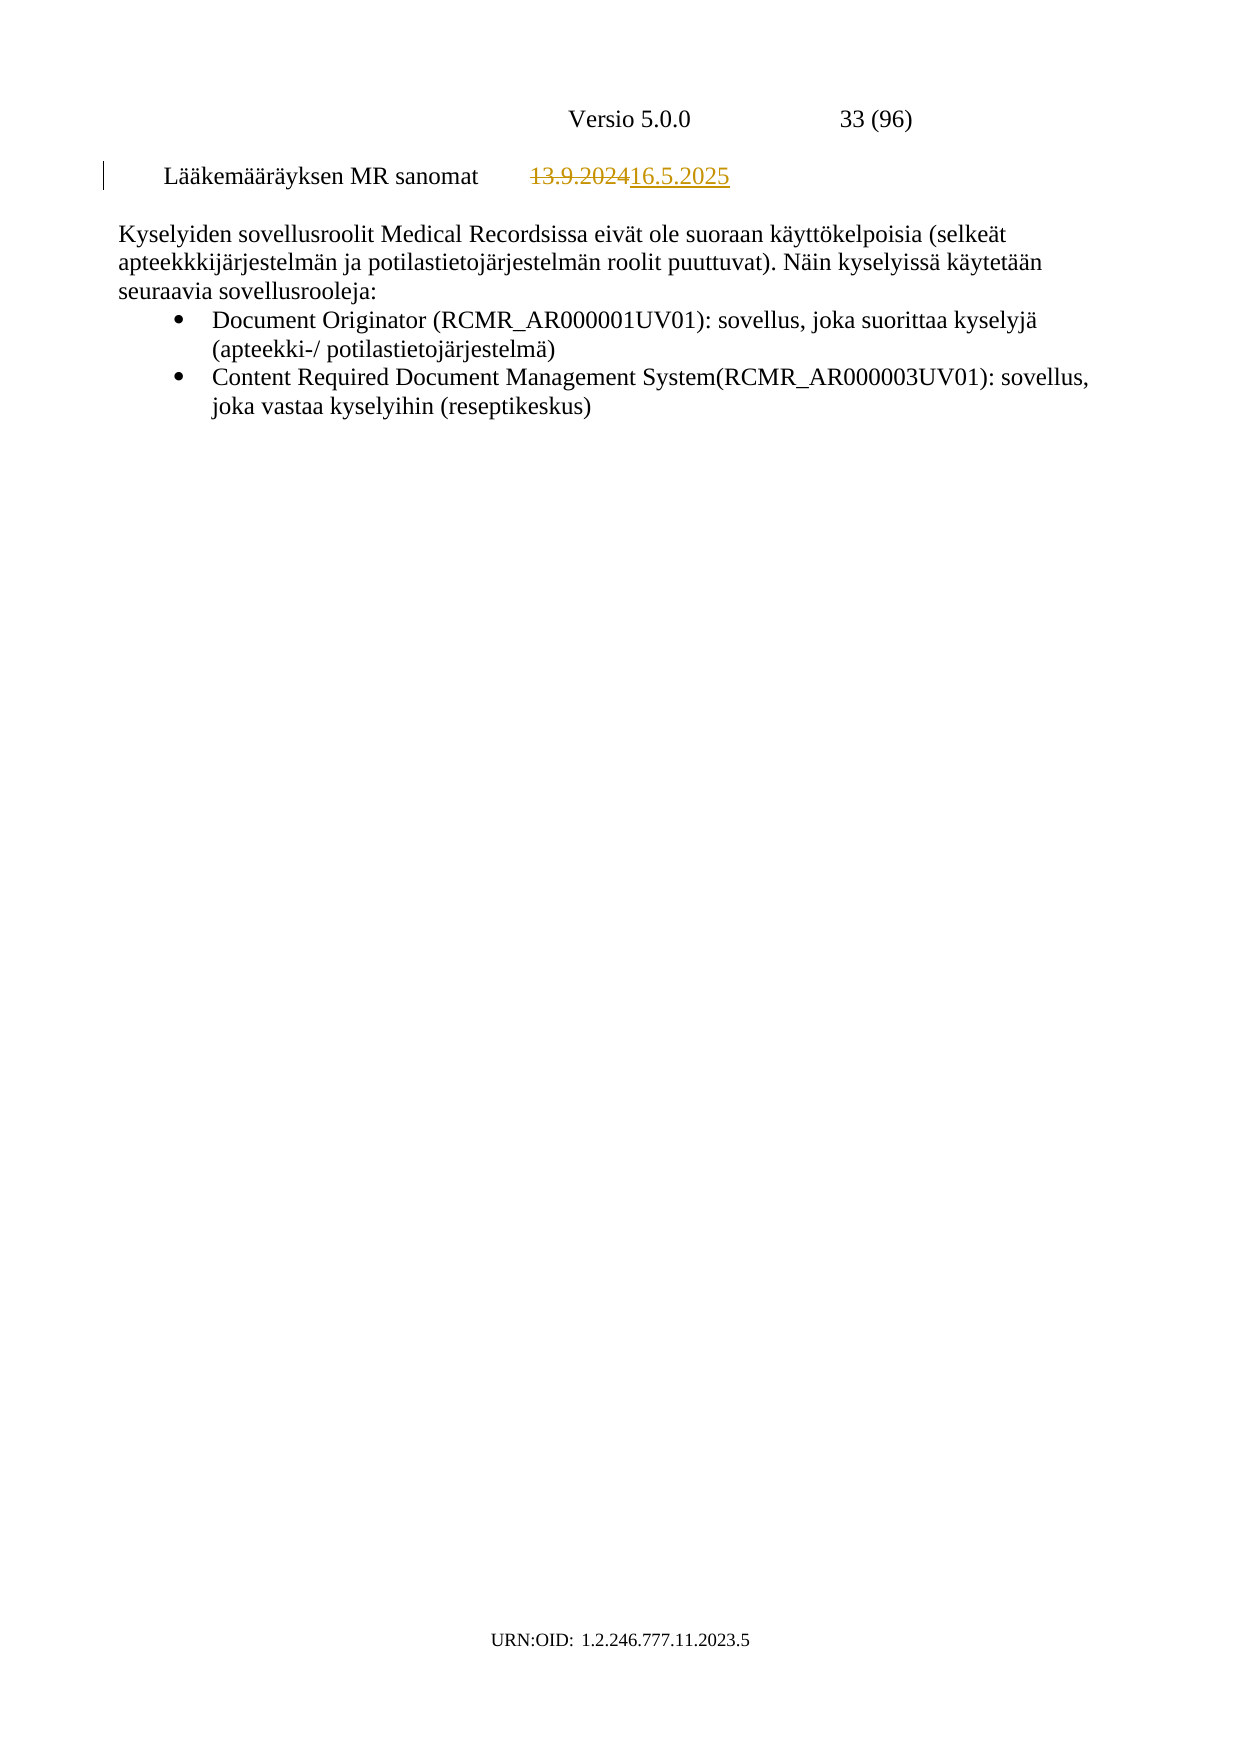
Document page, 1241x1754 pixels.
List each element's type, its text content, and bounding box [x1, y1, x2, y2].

list Document Originator (RCMR_AR000001UV01): sovellus, joka suorittaa kyselyjä (apteekki-/ potilastietojärjestelmä) [174, 305, 1122, 362]
list Content Required Document Management System(RCMR_AR000003UV01): sovellus, joka vastaa kyselyihin (reseptikeskus) [174, 362, 1122, 420]
text Kyselyiden sovellusroolit Medical Recordsissa eivät ole suoraan käyttökelpoisia (selkeät apteekkkijärjestelmän ja potilastietojärjestelmän roolit puuttuvat). Näin kyselyissä käytetään seuraavia sovellusrooleja: [118, 219, 1122, 305]
